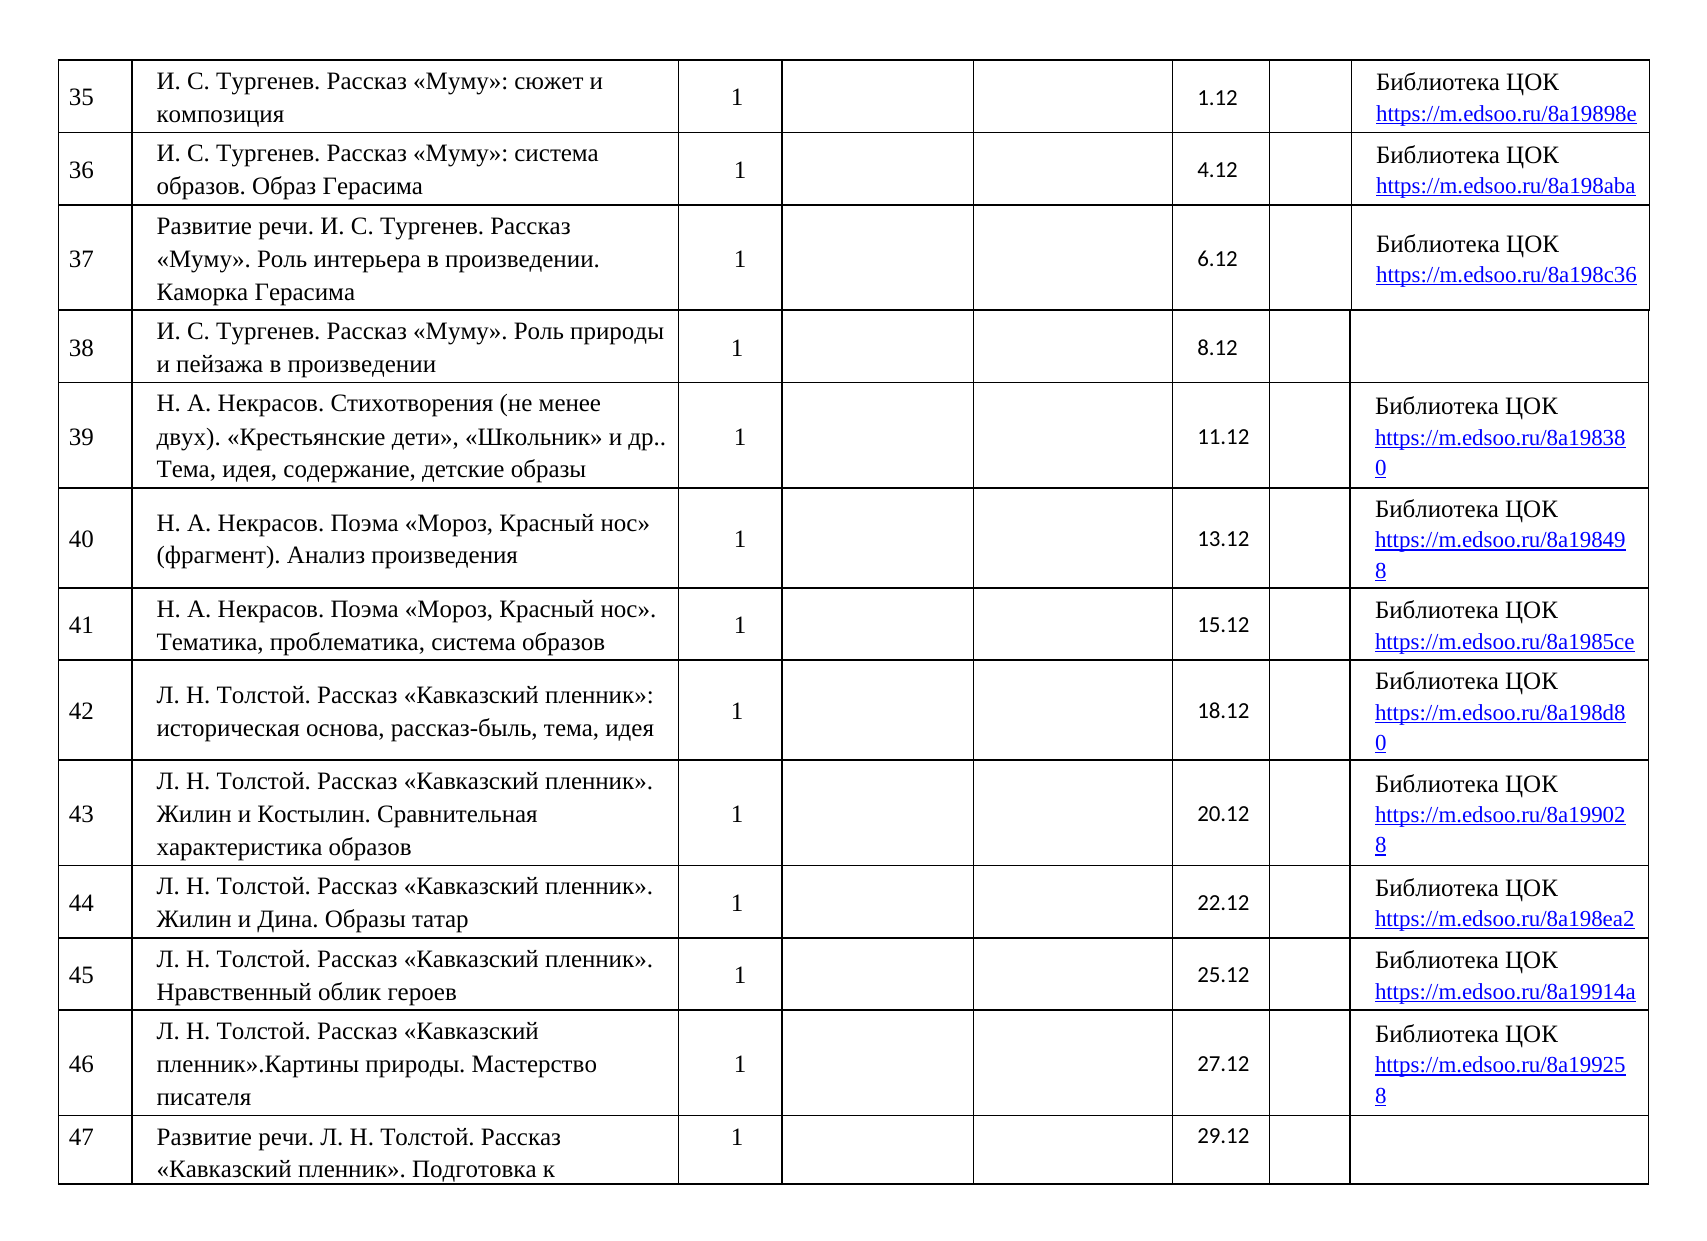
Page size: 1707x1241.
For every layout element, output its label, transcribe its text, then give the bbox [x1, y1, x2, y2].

table_cell Библиотека ЦОК https://m.edsoo.ru/8a198aba [1352, 133, 1649, 204]
table_cell 47 [59, 1116, 131, 1183]
table_cell [783, 1011, 973, 1115]
table_cell 13.12 [1173, 489, 1269, 587]
table_cell [974, 311, 1172, 382]
table_cell [1270, 133, 1351, 204]
table_cell 1 [679, 661, 781, 759]
table_cell 11.12 [1173, 383, 1269, 487]
table_cell Н. А. Некрасов. Поэма «Мороз, Красный нос». Тематика, проблематика, система образов [133, 589, 678, 659]
table_cell 35 [59, 61, 131, 132]
table_cell 38 [59, 311, 131, 382]
table_cell Л. Н. Толстой. Рассказ «Кавказский пленник». Нравственный облик героев [133, 939, 678, 1009]
table_cell 36 [59, 133, 131, 204]
table_cell [1270, 206, 1351, 309]
table_cell 1 [679, 311, 781, 382]
table_cell 1 [679, 866, 781, 937]
table_cell Библиотека ЦОК https://m.edsoo.ru/8a199258 [1351, 1011, 1648, 1115]
table_cell Библиотека ЦОК https://m.edsoo.ru/8a1985ce [1351, 589, 1648, 659]
table_cell [974, 761, 1172, 864]
table_cell Л. Н. Толстой. Рассказ «Кавказский пленник». Жилин и Дина. Образы татар [133, 866, 678, 937]
table_cell [783, 1116, 973, 1183]
table_cell [974, 1011, 1172, 1115]
table_cell 22.12 [1173, 866, 1269, 937]
table_cell 1 [679, 761, 781, 864]
table_cell 20.12 [1173, 761, 1269, 864]
table_cell [1351, 1116, 1648, 1183]
table_cell [1270, 661, 1349, 759]
table_cell [1270, 939, 1349, 1009]
table_cell 40 [59, 489, 131, 587]
table_cell [783, 133, 973, 204]
table_cell Библиотека ЦОК https://m.edsoo.ru/8a198c36 [1352, 206, 1649, 309]
table_cell 42 [59, 661, 131, 759]
table_cell Л. Н. Толстой. Рассказ «Кавказский пленник»: историческая основа, рассказ-быль, тема, идея [133, 661, 678, 759]
table_cell [974, 866, 1172, 937]
table_cell Библиотека ЦОК https://m.edsoo.ru/8a198380 [1351, 383, 1648, 487]
table_cell [783, 311, 973, 382]
table_cell 1.12 [1173, 61, 1269, 132]
table_cell 1 [679, 1011, 781, 1115]
table_cell 41 [59, 589, 131, 659]
table_cell 4.12 [1173, 133, 1269, 204]
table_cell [133, 1116, 678, 1183]
table_cell [1270, 383, 1349, 487]
table_cell [783, 61, 973, 132]
table_cell 25.12 [1173, 939, 1269, 1009]
table_cell [1270, 61, 1351, 132]
table_cell [974, 133, 1172, 204]
table_cell 43 [59, 761, 131, 864]
table_cell [1270, 1116, 1349, 1183]
table_cell [974, 589, 1172, 659]
table_cell [1270, 761, 1349, 864]
table_cell Библиотека ЦОК https://m.edsoo.ru/8a199028 [1351, 761, 1648, 864]
table_cell 1 [679, 489, 781, 587]
table_cell 6.12 [1173, 206, 1269, 309]
table_cell 1 [679, 206, 781, 309]
table_cell [974, 61, 1172, 132]
table_cell 15.12 [1173, 589, 1269, 659]
table_cell 37 [59, 206, 131, 309]
table_cell [783, 939, 973, 1009]
table_cell [1270, 1011, 1349, 1115]
table_cell 46 [59, 1011, 131, 1115]
table_cell Библиотека ЦОК https://m.edsoo.ru/8a19898e [1352, 61, 1649, 132]
table_cell И. С. Тургенев. Рассказ «Муму»: система образов. Образ Герасима [133, 133, 678, 204]
table_cell 1 [679, 383, 781, 487]
table_cell [974, 489, 1172, 587]
table_cell Развитие речи. И. С. Тургенев. Рассказ «Муму». Роль интерьера в произведении. Каморка Герасима [133, 206, 678, 309]
table_cell 8.12 [1173, 311, 1269, 382]
table_cell 1 [679, 1116, 781, 1183]
table_cell [1270, 311, 1349, 382]
table_cell [974, 661, 1172, 759]
table_cell 45 [59, 939, 131, 1009]
table_cell 18.12 [1173, 661, 1269, 759]
table_cell [783, 661, 973, 759]
table_cell [1270, 589, 1349, 659]
table_cell [974, 1116, 1172, 1183]
table_cell [974, 939, 1172, 1009]
table_cell Библиотека ЦОК https://m.edsoo.ru/8a198d80 [1351, 661, 1648, 759]
table_cell Н. А. Некрасов. Стихотворения (не менее двух). «Крестьянские дети», «Школьник» и др.. Тема, идея, содержание, детские образы [133, 383, 678, 487]
table_cell И. С. Тургенев. Рассказ «Муму»: сюжет и композиция [133, 61, 678, 132]
table_cell И. С. Тургенев. Рассказ «Муму». Роль природы и пейзажа в произведении [133, 311, 678, 382]
table_cell [783, 761, 973, 864]
table_cell [974, 383, 1172, 487]
table_cell 1 [679, 589, 781, 659]
table_cell Библиотека ЦОК https://m.edsoo.ru/8a198ea2 [1351, 866, 1648, 937]
table_cell [783, 206, 973, 309]
table_cell 1 [679, 61, 781, 132]
table_cell [783, 489, 973, 587]
table_cell Библиотека ЦОК https://m.edsoo.ru/8a19914a [1351, 939, 1648, 1009]
table_cell [974, 206, 1172, 309]
table_cell [1351, 311, 1648, 382]
table_cell 39 [59, 383, 131, 487]
table_cell Л. Н. Толстой. Рассказ «Кавказский пленник». Жилин и Костылин. Сравнительная характеристика образов [133, 761, 678, 864]
table_cell Библиотека ЦОК https://m.edsoo.ru/8a198498 [1351, 489, 1648, 587]
table_cell [1270, 489, 1349, 587]
table_cell 1 [679, 939, 781, 1009]
table_cell 44 [59, 866, 131, 937]
table_cell 29.12 [1173, 1116, 1269, 1183]
table_cell 27.12 [1173, 1011, 1269, 1115]
table_cell Л. Н. Толстой. Рассказ «Кавказский пленник».Картины природы. Мастерство писателя [133, 1011, 678, 1115]
table_cell [1270, 866, 1349, 937]
table_cell [783, 866, 973, 937]
table_cell [783, 589, 973, 659]
table_cell 1 [679, 133, 781, 204]
table_cell Н. А. Некрасов. Поэма «Мороз, Красный нос» (фрагмент). Анализ произведения [133, 489, 678, 587]
table_cell [783, 383, 973, 487]
